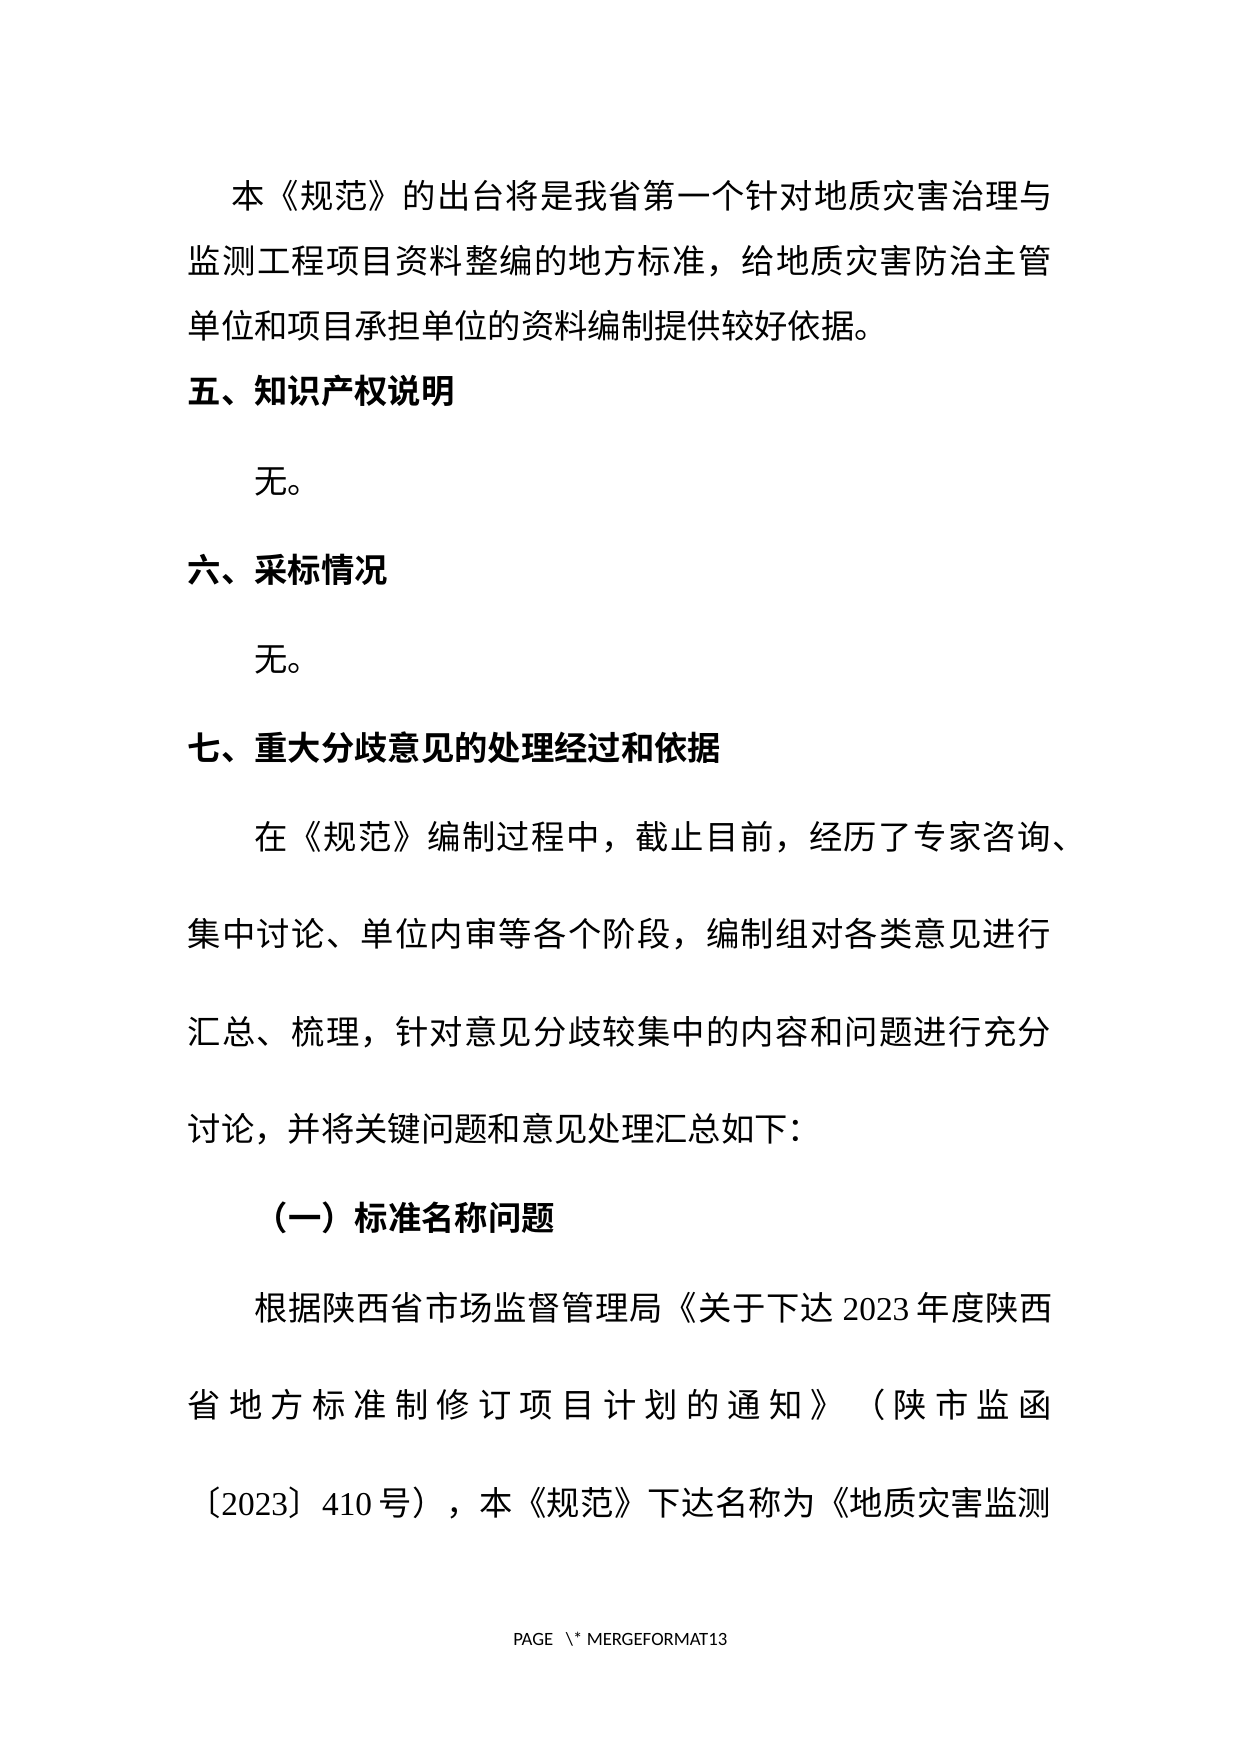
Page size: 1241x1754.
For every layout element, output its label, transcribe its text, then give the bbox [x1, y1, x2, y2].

subtitle 五、知识产权说明 [187, 357, 1053, 422]
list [187, 1273, 1053, 1533]
text 本《规范》的出台将是我省第一个针对地质灾害治理与监测工程项目资料整编的地方标准，给地质灾害防治主管单位和项目承担单位的资料编制提供较好依据。 [187, 162, 1053, 357]
list （一）标准名称问题 [187, 1184, 1053, 1249]
subtitle 七、重大分歧意见的处理经过和依据 [187, 713, 1053, 778]
text 无。 [187, 624, 1053, 689]
text 无。 [187, 446, 1053, 511]
subtitle 六、采标情况 [187, 535, 1053, 600]
text 在《规范》编制过程中，截止目前，经历了专家咨询、集中讨论、单位内审等各个阶段，编制组对各类意见进行汇总、梳理，针对意见分歧较集中的内容和问题进行充分讨论，并将关键问题和意见处理汇总如下： [187, 802, 1053, 1160]
